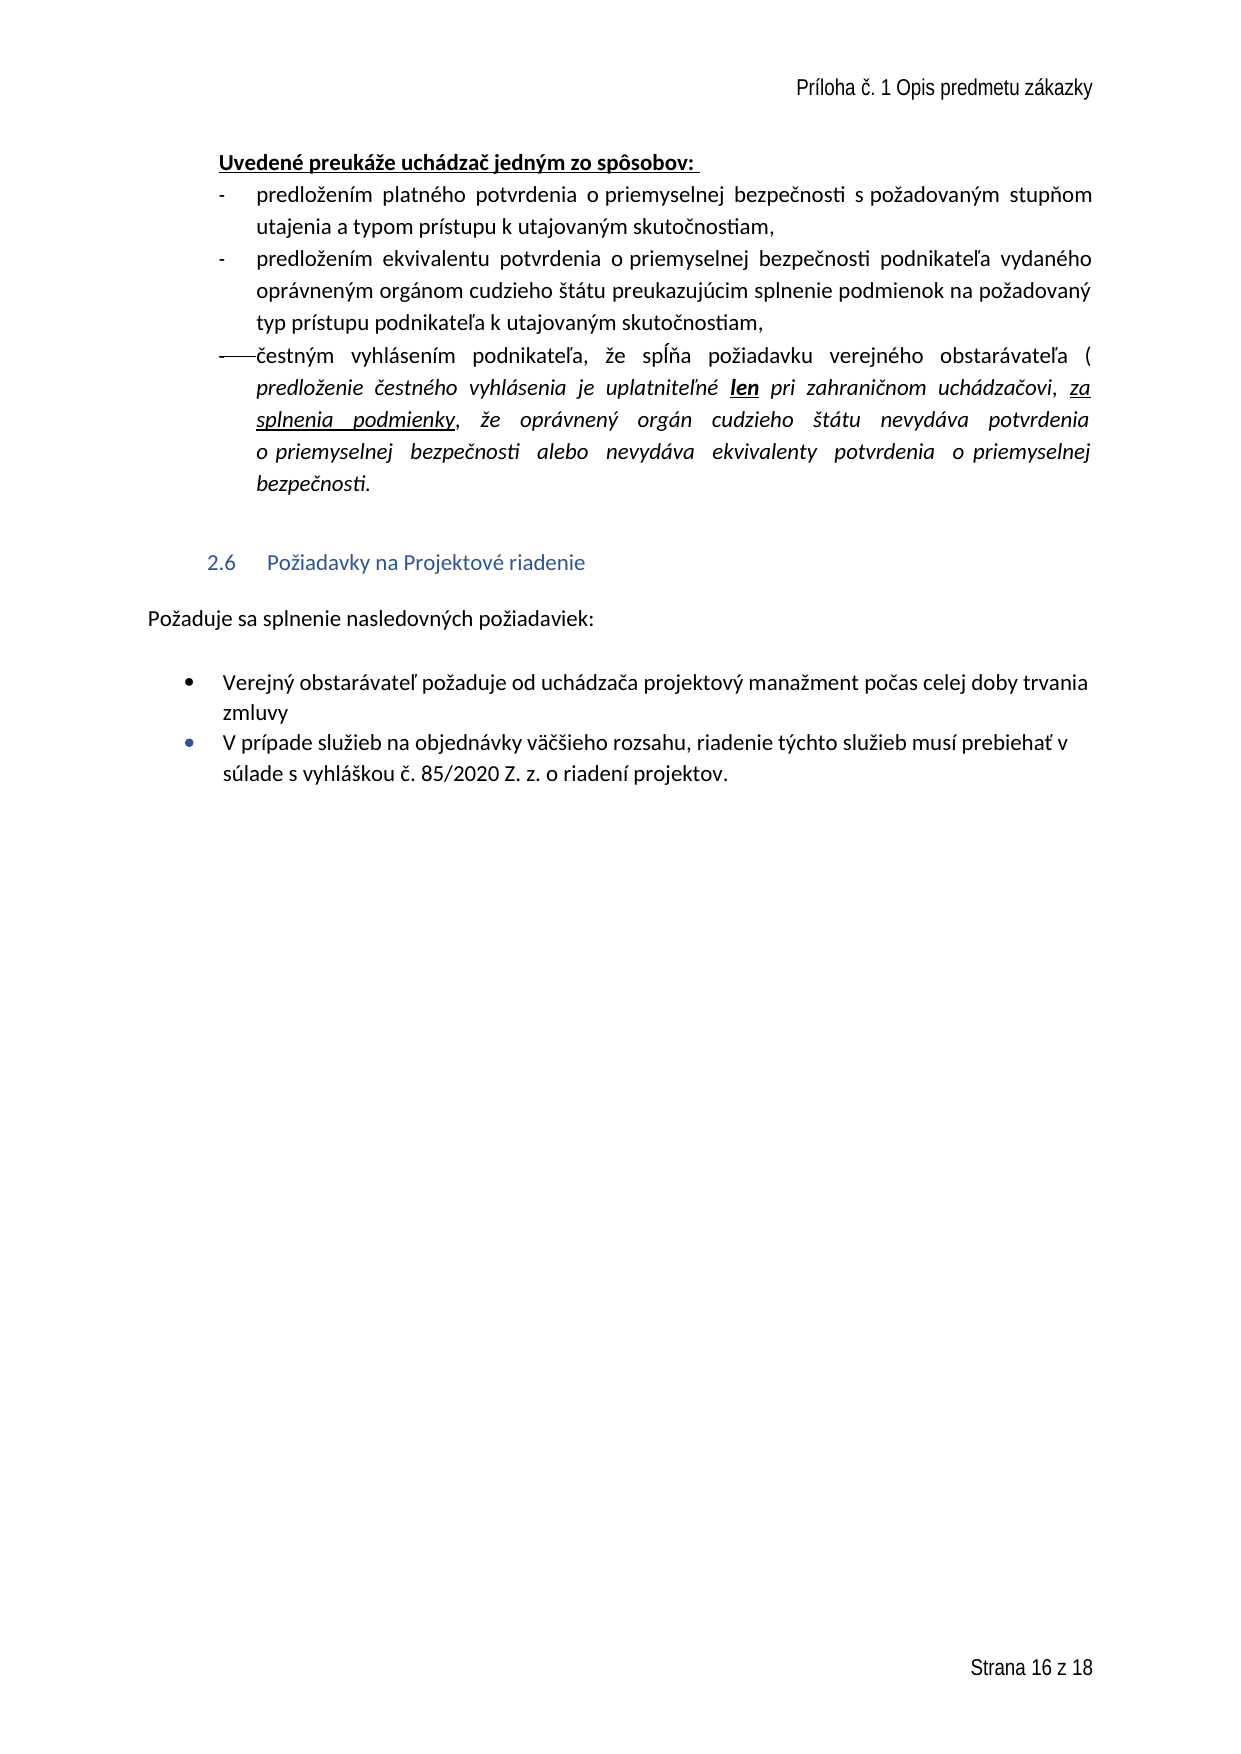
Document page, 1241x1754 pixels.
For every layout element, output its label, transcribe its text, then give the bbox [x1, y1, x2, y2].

text Požaduje sa splnenie nasledovných požiadaviek: [148, 604, 1093, 632]
list čestným vyhlásením podnikateľa, že spĺňa požiadavku verejného obstarávateľa ( predloženie čestného vyhlásenia je uplatniteľné len pri zahraničnom uchádzačovi, za splnenia podmienky, že oprávnený orgán cudzieho štátu nevydáva potvrdenia o priemyselnej bezpečnosti alebo nevydáva ekvivalenty potvrdenia o priemyselnej bezpečnosti. [218, 341, 1093, 497]
list predložením platného potvrdenia o priemyselnej bezpečnosti s požadovaným stupňom utajenia a typom prístupu k utajovaným skutočnostiam, [218, 180, 1093, 240]
list predložením ekvivalentu potvrdenia o priemyselnej bezpečnosti podnikateľa vydaného oprávneným orgánom cudzieho štátu preukazujúcim splnenie podmienok na požadovaný typ prístupu podnikateľa k utajovaným skutočnostiam, [218, 244, 1093, 337]
list Verejný obstarávateľ požaduje od uchádzača projektový manažment počas celej doby trvania zmluvy [185, 668, 1093, 726]
list Uvedené preukáže uchádzač jedným zo spôsobov: [218, 148, 1093, 176]
subtitle Požiadavky na Projektové riadenie [207, 548, 1093, 577]
list V prípade služieb na objednávky väčšieho rozsahu, riadenie týchto služieb musí prebiehať v súlade s vyhláškou č. 85/2020 Z. z. o riadení projektov. [185, 728, 1093, 787]
